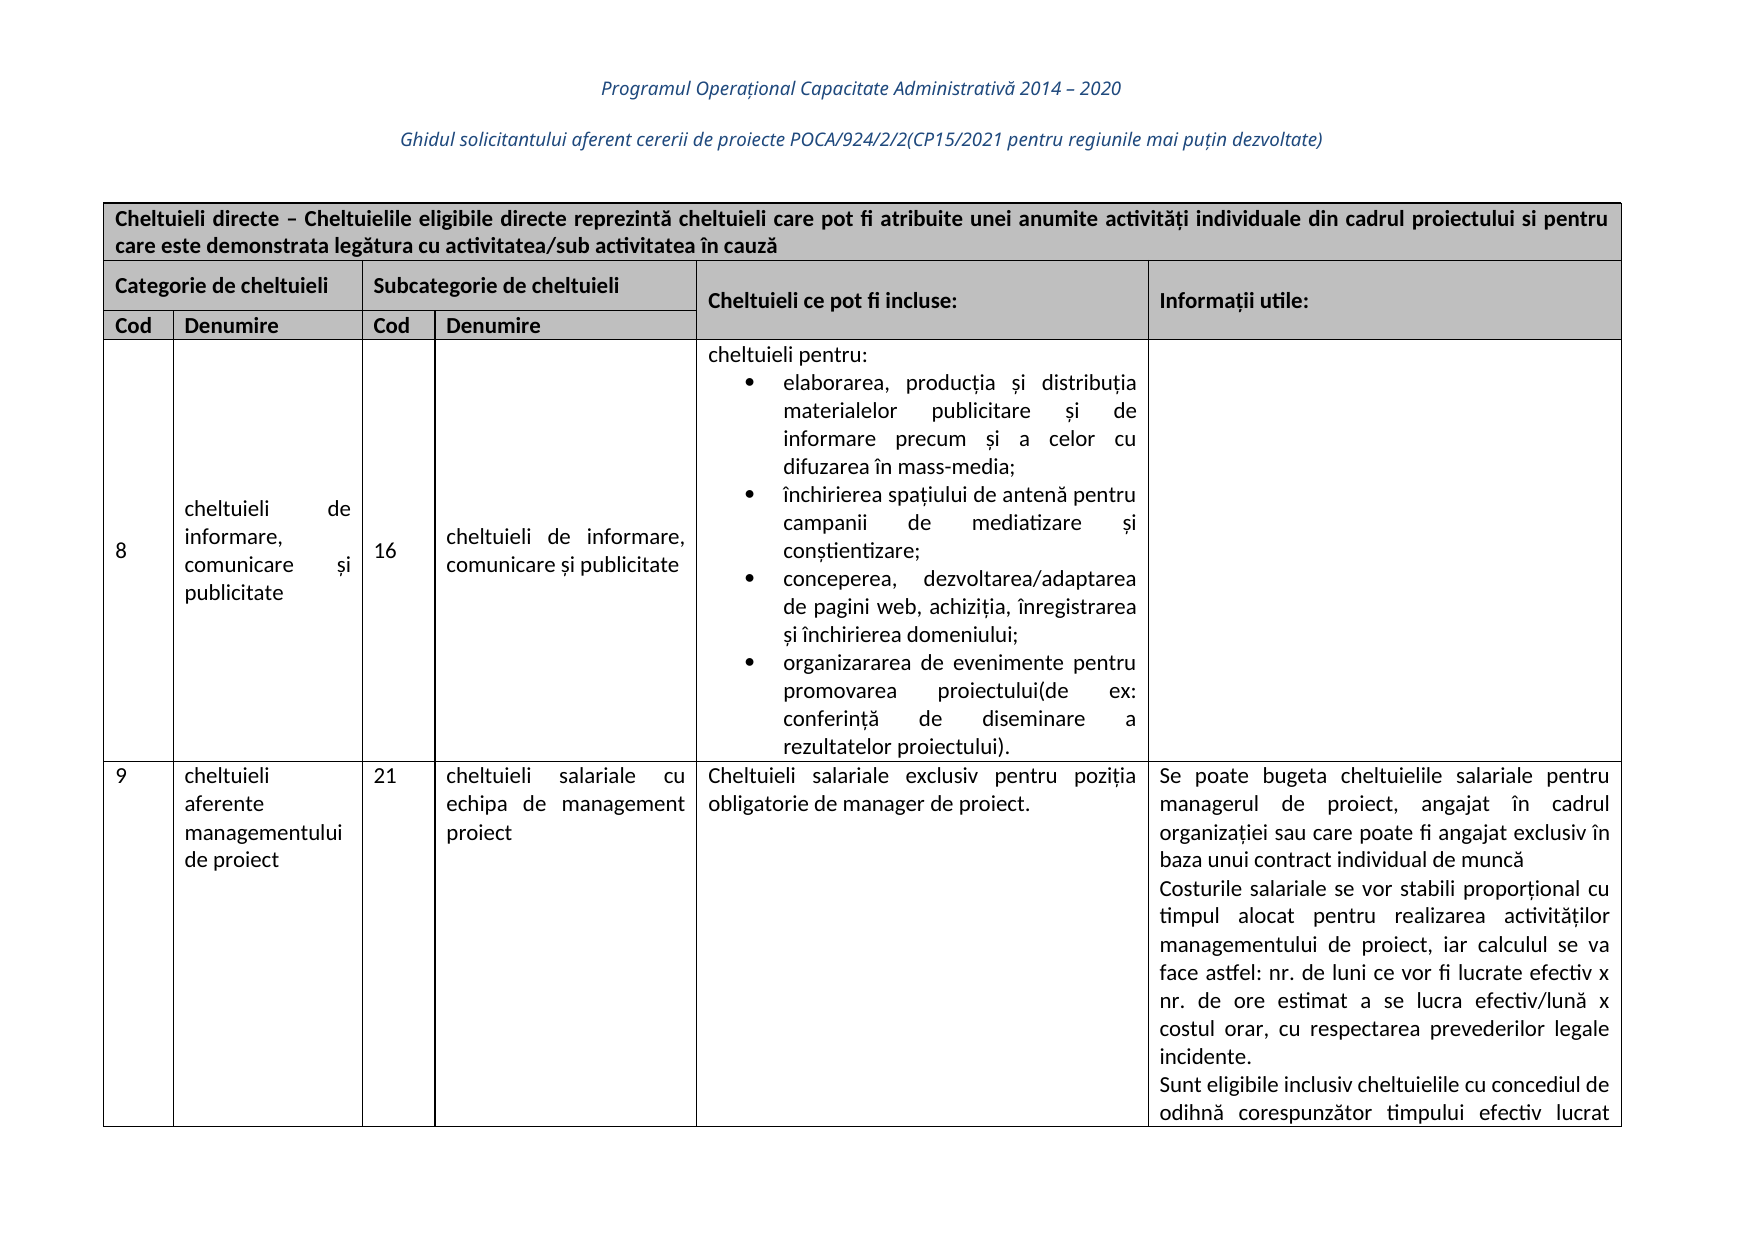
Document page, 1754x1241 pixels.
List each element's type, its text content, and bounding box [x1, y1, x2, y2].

table_cell 16 [363, 340, 434, 761]
table_cell Informații utile: [1149, 261, 1621, 339]
table_cell 8 [104, 340, 173, 761]
table_cell cheltuieli aferente managementului de proiect [174, 762, 362, 1126]
table_cell [1149, 340, 1621, 761]
table_cell Denumire [174, 311, 362, 339]
table_header Cheltuieli directe – Cheltuielile eligibile directe reprezintă cheltuieli care pot fi atribuite unei anumite activități individuale din cadrul proiectului si pentru care este demonstrata legătura cu activitatea/sub activitatea în cauză [104, 204, 1621, 260]
table_cell cheltuieli de informare, comunicare și publicitate [174, 340, 362, 761]
table_cell Cod [363, 311, 434, 339]
table_cell Cheltuieli ce pot fi incluse: [697, 261, 1148, 339]
table_cell Denumire [436, 311, 696, 339]
table_cell Subcategorie de cheltuieli [363, 261, 696, 310]
table_cell Categorie de cheltuieli [104, 261, 362, 310]
table_cell 21 [363, 762, 434, 1126]
table_cell Cheltuieli salariale exclusiv pentru poziția obligatorie de manager de proiect. [697, 762, 1148, 1126]
table_cell cheltuieli de informare, comunicare și publicitate [436, 340, 696, 761]
table_cell cheltuieli salariale cu echipa de management proiect [436, 762, 696, 1126]
table_cell cheltuieli pentru: elaborarea, producţia și distribuția materialelor publicitare şi de informare precum și a celor cu difuzarea în mass-media; închirierea spaţiului de antenă pentru campanii de mediatizare şi conştientizare; conceperea, dezvoltarea/adaptarea de pagini web, achiziţia, înregistrarea şi închirierea domeniului; organizararea de evenimente pentru promovarea proiectului(de ex: conferință de diseminare a rezultatelor proiectului). [697, 340, 1148, 761]
table_cell 9 [104, 762, 173, 1126]
table_cell Cod [104, 311, 173, 339]
